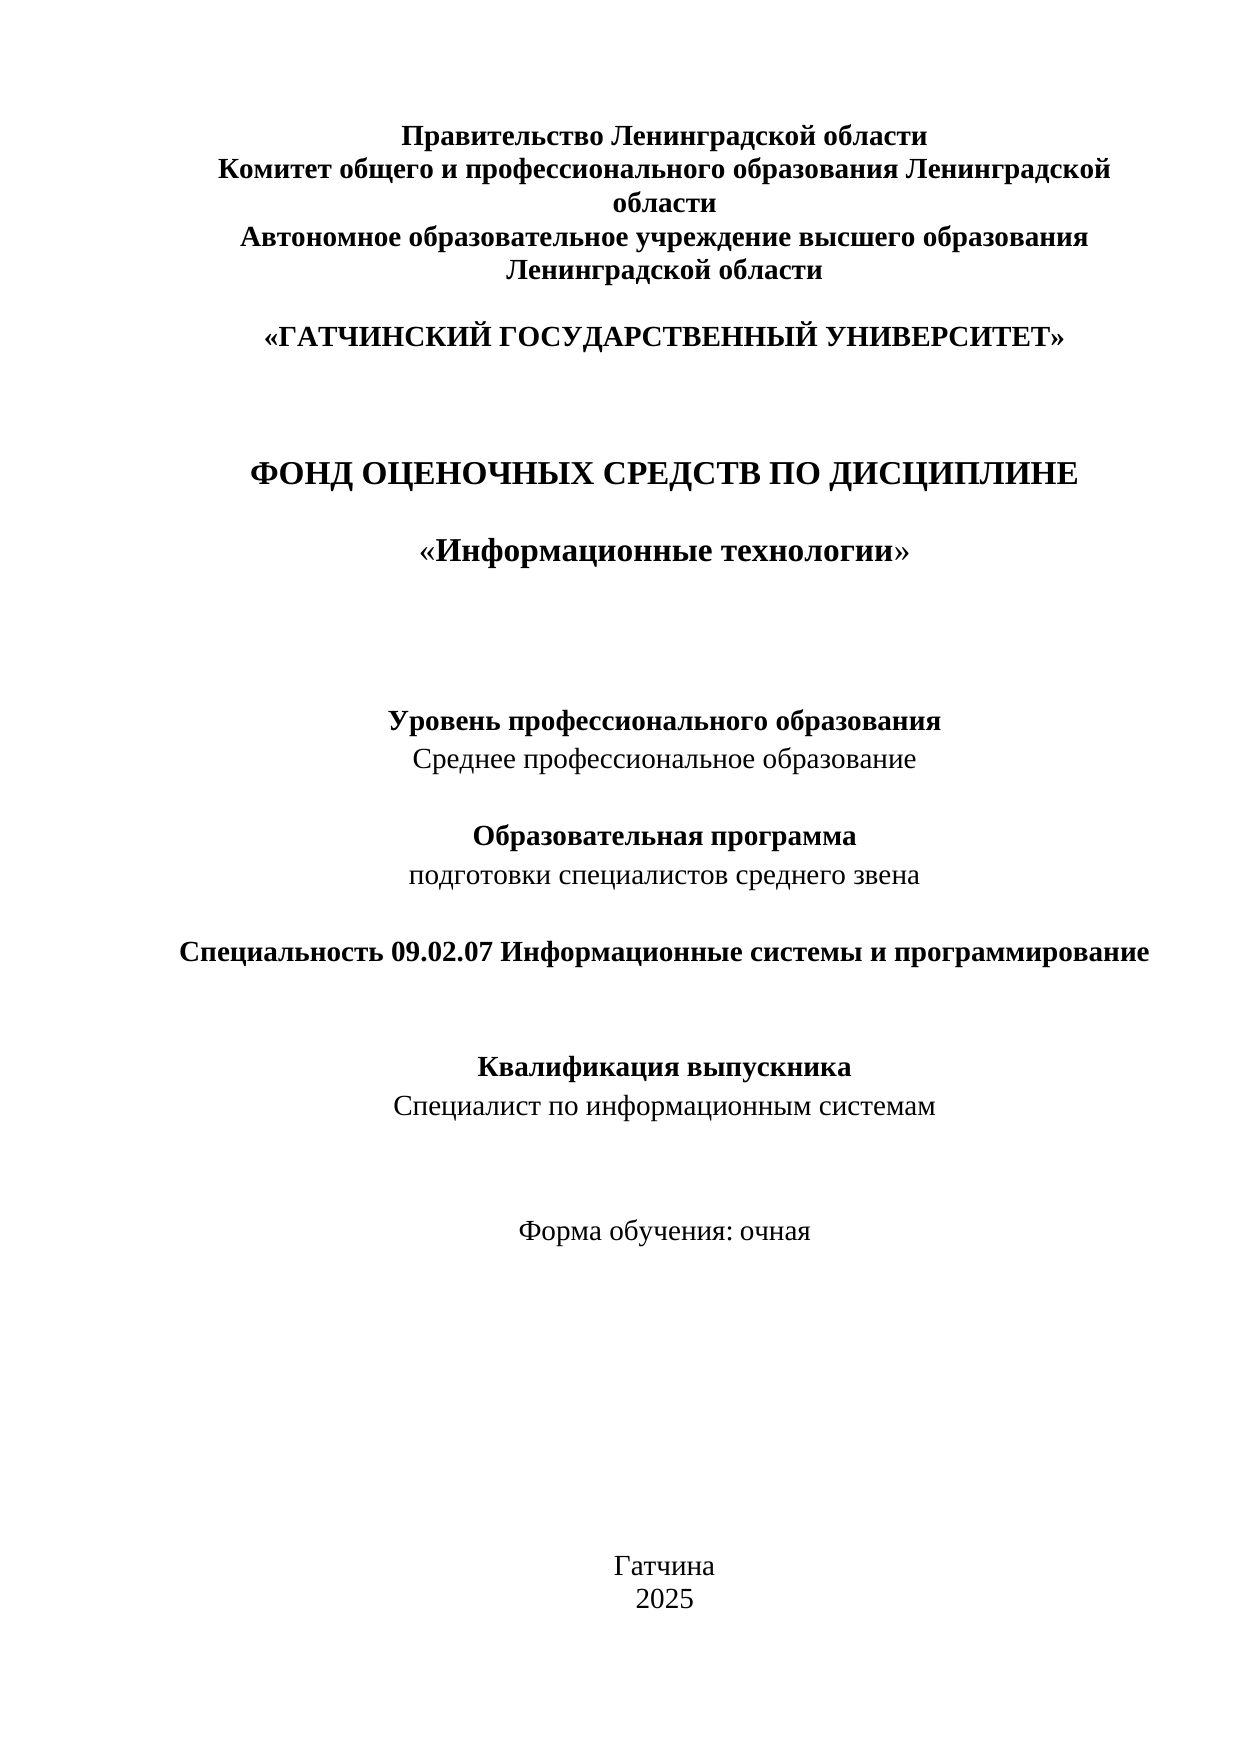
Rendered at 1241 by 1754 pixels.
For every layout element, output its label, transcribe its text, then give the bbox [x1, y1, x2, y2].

text «Информационные технологии» [177, 530, 1152, 568]
text Гатчина [177, 1548, 1152, 1582]
text Специалист по информационным системам [177, 1088, 1152, 1122]
text Правительство Ленинградской области [177, 118, 1152, 152]
text Комитет общего и профессионального образования Ленинградской области [177, 152, 1152, 219]
text Уровень профессионального образования [177, 703, 1152, 736]
text 2025 [177, 1582, 1152, 1615]
text Квалификация выпускника [177, 1049, 1152, 1083]
text Образовательная программа [177, 818, 1152, 852]
text Автономное образовательное учреждение высшего образования Ленинградской области [177, 219, 1152, 286]
text подготовки специалистов среднего звена [177, 857, 1152, 890]
text ФОНД ОЦЕНОЧНЫХ СРЕДСТВ ПО ДИСЦИПЛИНЕ [177, 453, 1152, 492]
text Среднее профессиональное образование [177, 741, 1152, 775]
text «ГАТЧИНСКИЙ ГОСУДАРСТВЕННЫЙ УНИВЕРСИТЕТ» [177, 319, 1152, 353]
text Специальность 09.02.07 Информационные системы и программирование [177, 934, 1152, 967]
text Форма обучения: очная [177, 1213, 1152, 1246]
